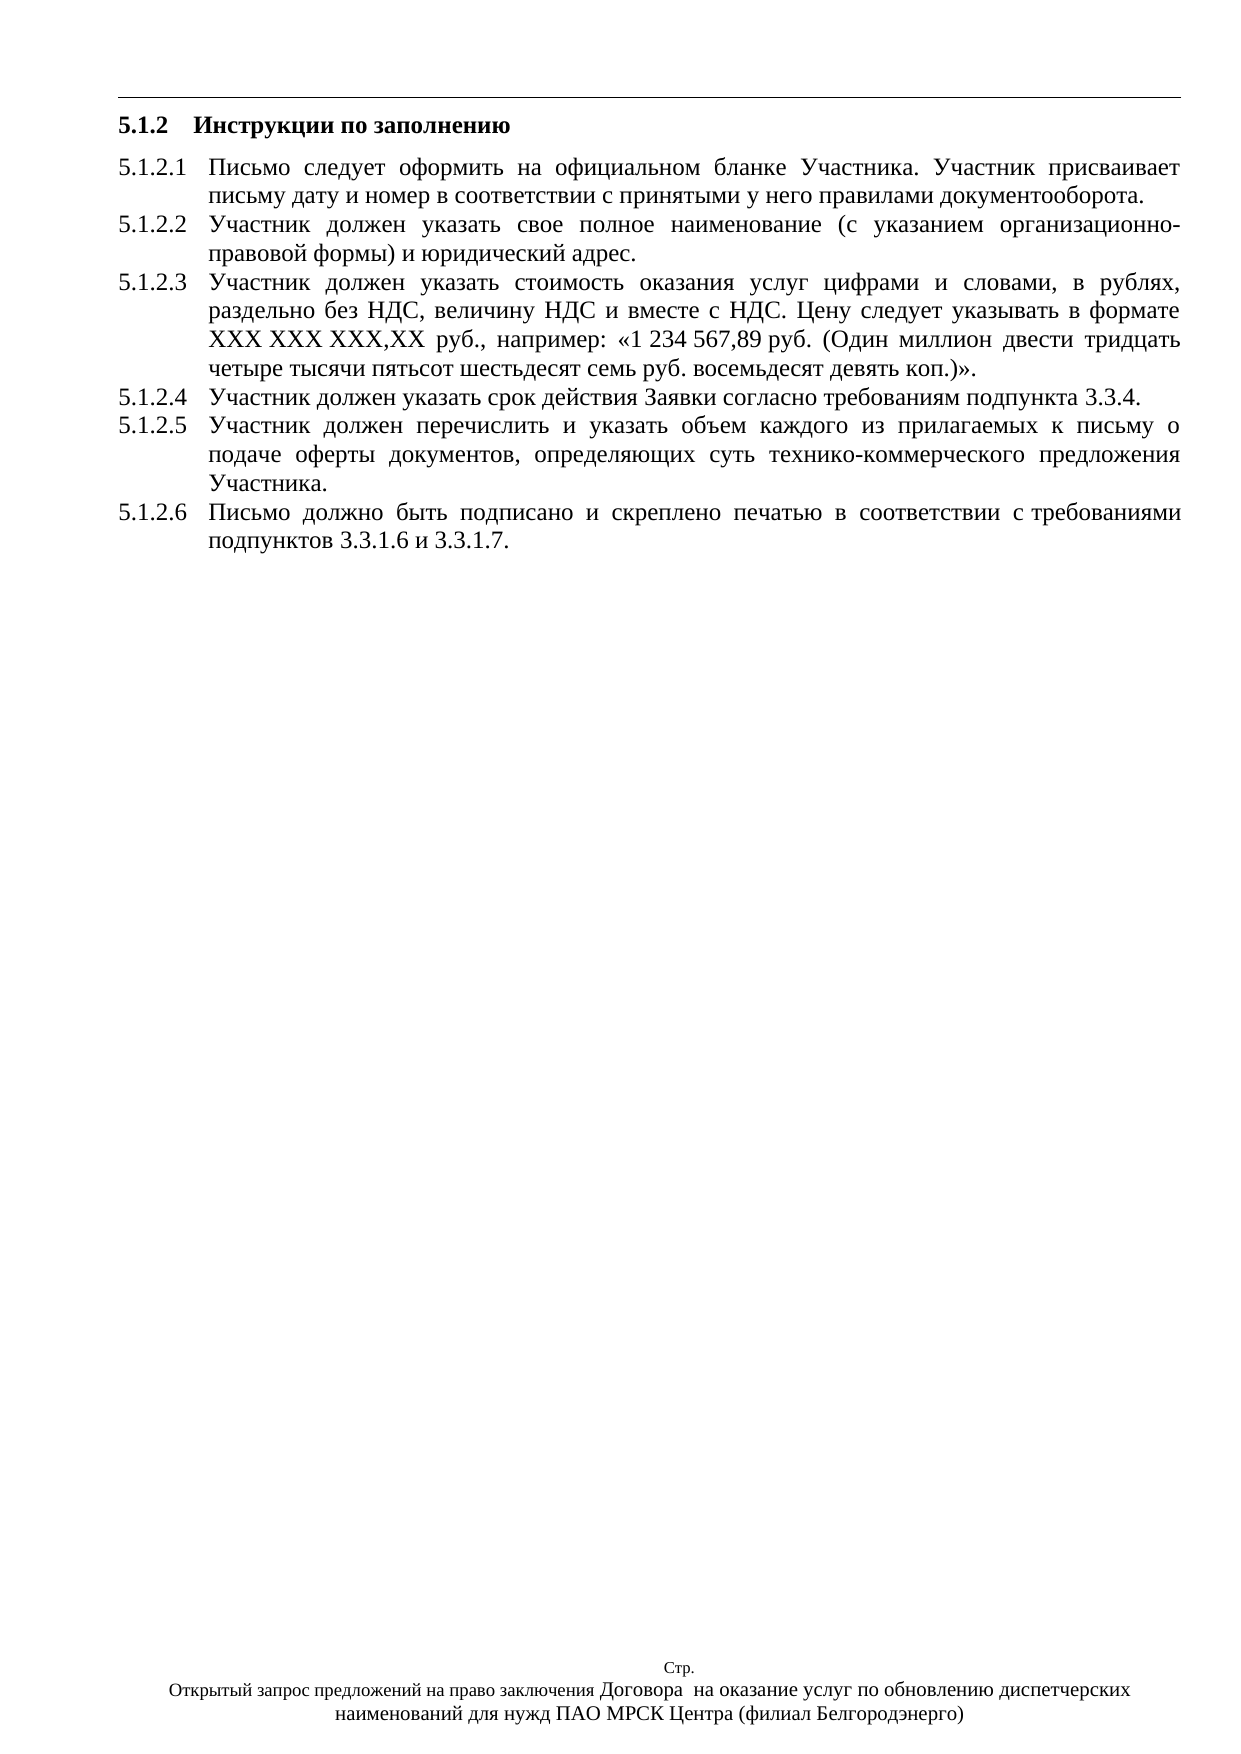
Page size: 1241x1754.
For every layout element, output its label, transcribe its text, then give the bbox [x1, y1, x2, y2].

list Письмо должно быть подписано и скреплено печатью в соответствии с требованиями подпунктов 3.3.1.6 и 3.3.1.7. [118, 497, 1181, 554]
list Участник должен перечислить и указать объем каждого из прилагаемых к письму о подаче оферты документов, определяющих суть технико-коммерческого предложения Участника. [118, 411, 1181, 497]
list Письмо следует оформить на официальном бланке Участника. Участник присваивает письму дату и номер в соответствии с принятыми у него правилами документооборота. [118, 152, 1181, 209]
list Участник должен указать срок действия Заявки согласно требованиям подпункта 3.3.4. [118, 382, 1181, 411]
subtitle Инструкции по заполнению [118, 111, 1181, 139]
list Участник должен указать стоимость оказания услуг цифрами и словами, в рублях, раздельно без НДС, величину НДС и вместе с НДС. Цену следует указывать в формате ХХХ ХХХ ХХХ,ХХ руб., например: «1 234 567,89 руб. (Один миллион двести тридцать четыре тысячи пятьсот шестьдесят семь руб. восемьдесят девять коп.)». [118, 267, 1181, 382]
list Участник должен указать свое полное наименование (с указанием организационно-правовой формы) и юридический адрес. [118, 209, 1181, 267]
